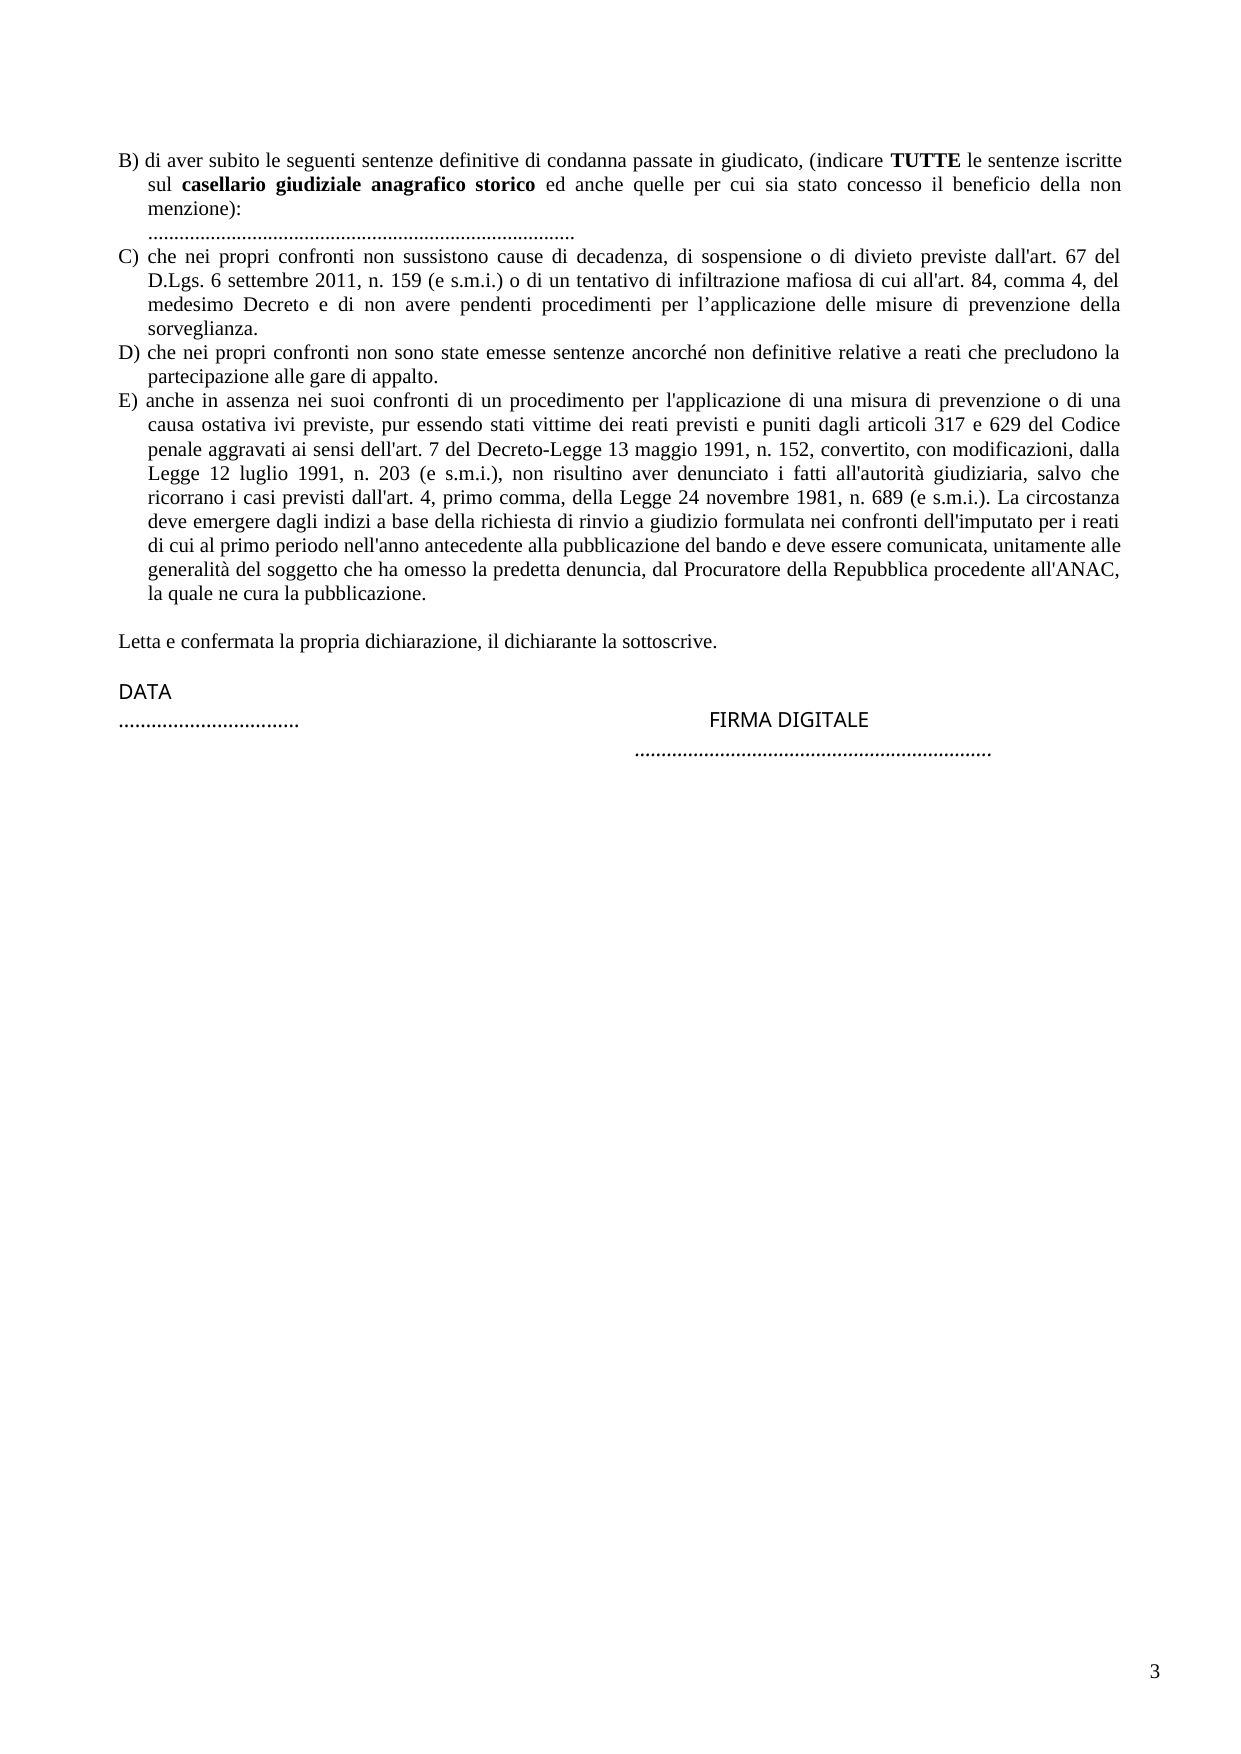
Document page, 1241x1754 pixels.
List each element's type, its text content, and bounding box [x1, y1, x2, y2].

text E) anche in assenza nei suoi confronti di un procedimento per l'applicazione di una misura di prevenzione o di una causa ostativa ivi previste, pur essendo stati vittime dei reati previsti e puniti dagli articoli 317 e 629 del Codice penale aggravati ai sensi dell'art. 7 del Decreto-Legge 13 maggio 1991, n. 152, convertito, con modificazioni, dalla Legge 12 luglio 1991, n. 203 (e s.m.i.), non risultino aver denunciato i fatti all'autorità giudiziaria, salvo che ricorrano i casi previsti dall'art. 4, primo comma, della Legge 24 novembre 1981, n. 689 (e s.m.i.). La circostanza deve emergere dagli indizi a base della richiesta di rinvio a giudizio formulata nei confronti dell'imputato per i reati di cui al primo periodo nell'anno antecedente alla pubblicazione del bando e deve essere comunicata, unitamente alle generalità del soggetto che ha omesso la predetta denuncia, dal Procuratore della Repubblica procedente all'ANAC, la quale ne cura la pubblicazione. [118, 388, 1122, 605]
text B) di aver subito le seguenti sentenze definitive di condanna passate in giudicato, (indicare TUTTE le sentenze iscritte sul casellario giudiziale anagrafico storico ed anche quelle per cui sia stato concesso il beneficio della non menzione): [118, 148, 1122, 220]
text C) che nei propri confronti non sussistono cause di decadenza, di sospensione o di divieto previste dall'art. 67 del D.Lgs. 6 settembre 2011, n. 159 (e s.m.i.) o di un tentativo di infiltrazione mafiosa di cui all'art. 84, comma 4, del medesimo Decreto e di non avere pendenti procedimenti per l’applicazione delle misure di prevenzione della sorveglianza. [118, 244, 1122, 340]
text Letta e confermata la propria dichiarazione, il dichiarante la sottoscrive. [118, 629, 1122, 653]
text …………………………… FIRMA DIGITALE [118, 706, 1122, 734]
text DATA [118, 677, 1122, 706]
text .................................................................................. [148, 220, 1122, 244]
text …………………………………………………………. [635, 734, 1122, 762]
text D) che nei propri confronti non sono state emesse sentenze ancorché non definitive relative a reati che precludono la partecipazione alle gare di appalto. [118, 340, 1122, 388]
